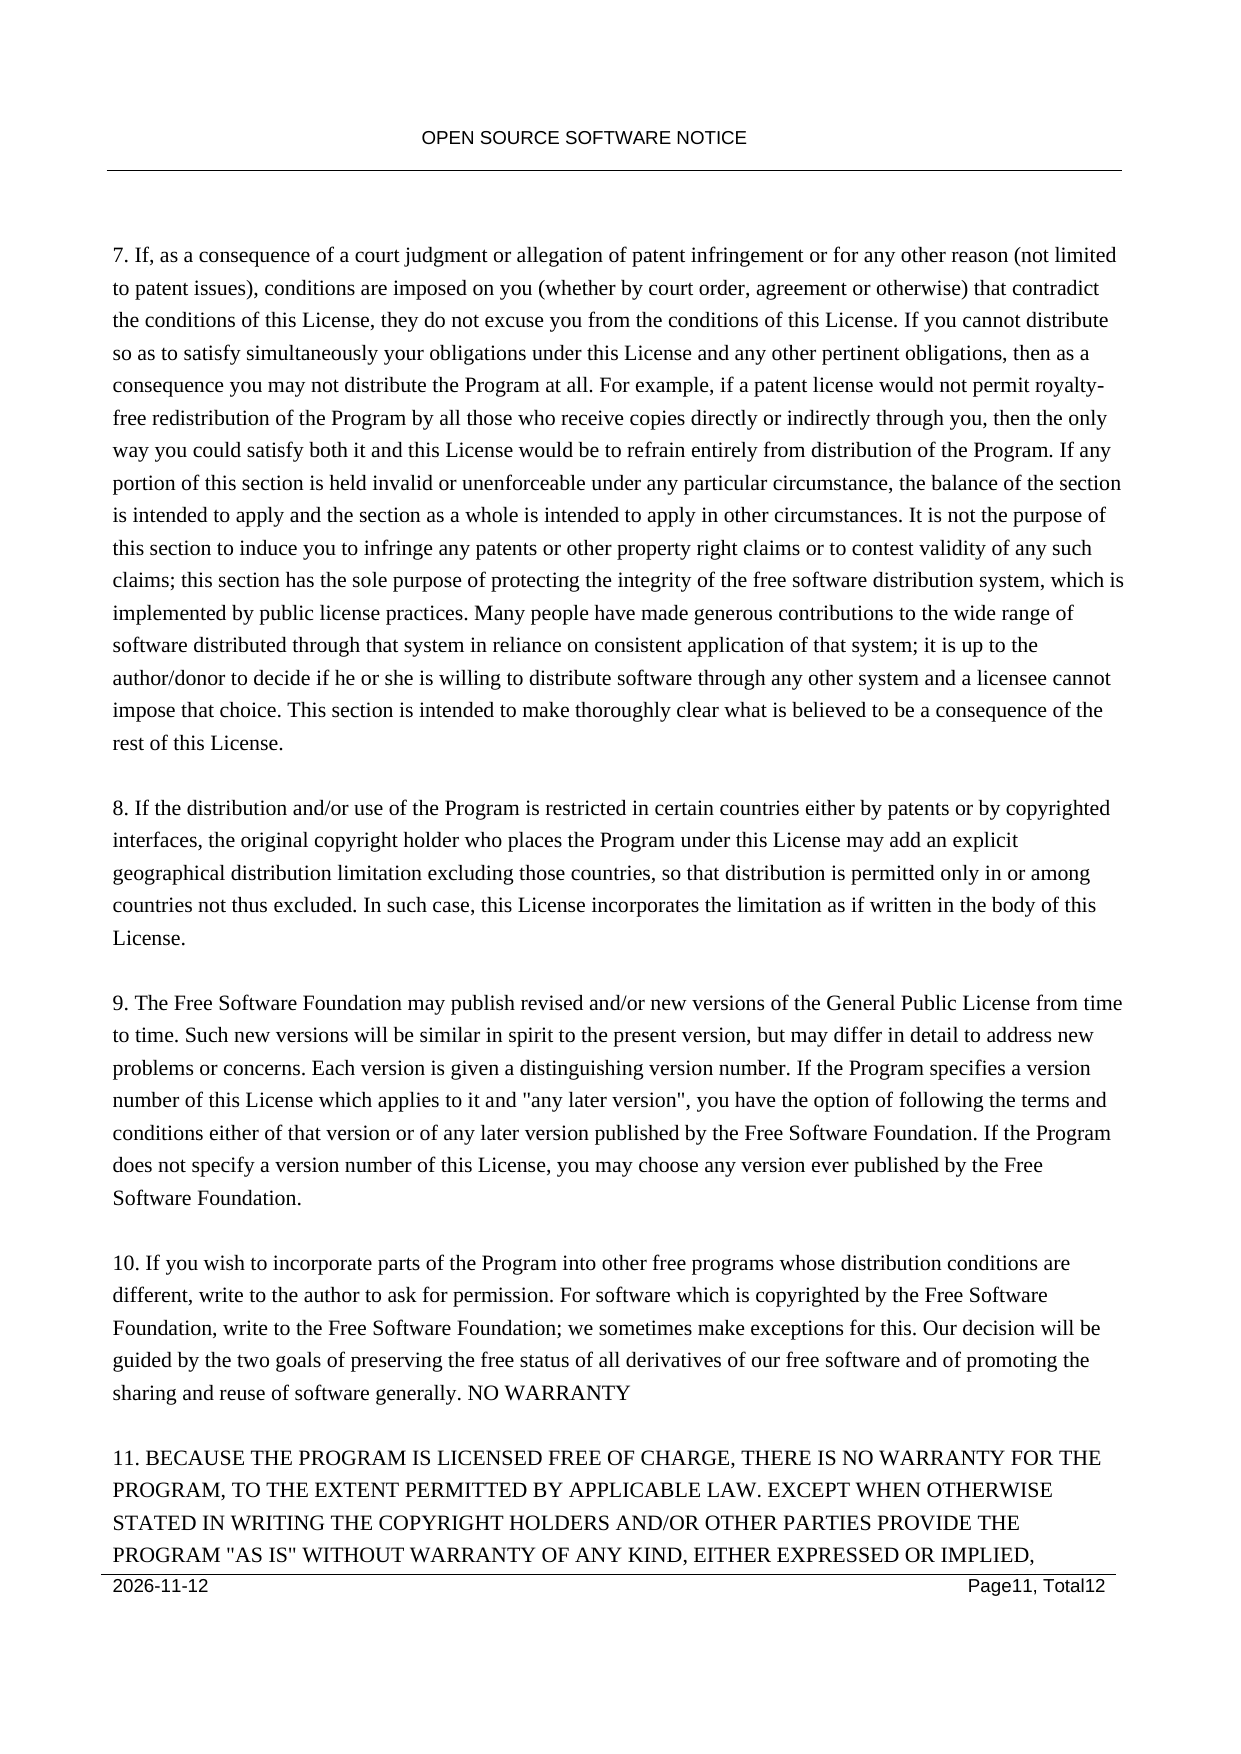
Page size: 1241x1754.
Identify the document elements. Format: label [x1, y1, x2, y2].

text [112, 206, 1128, 1571]
